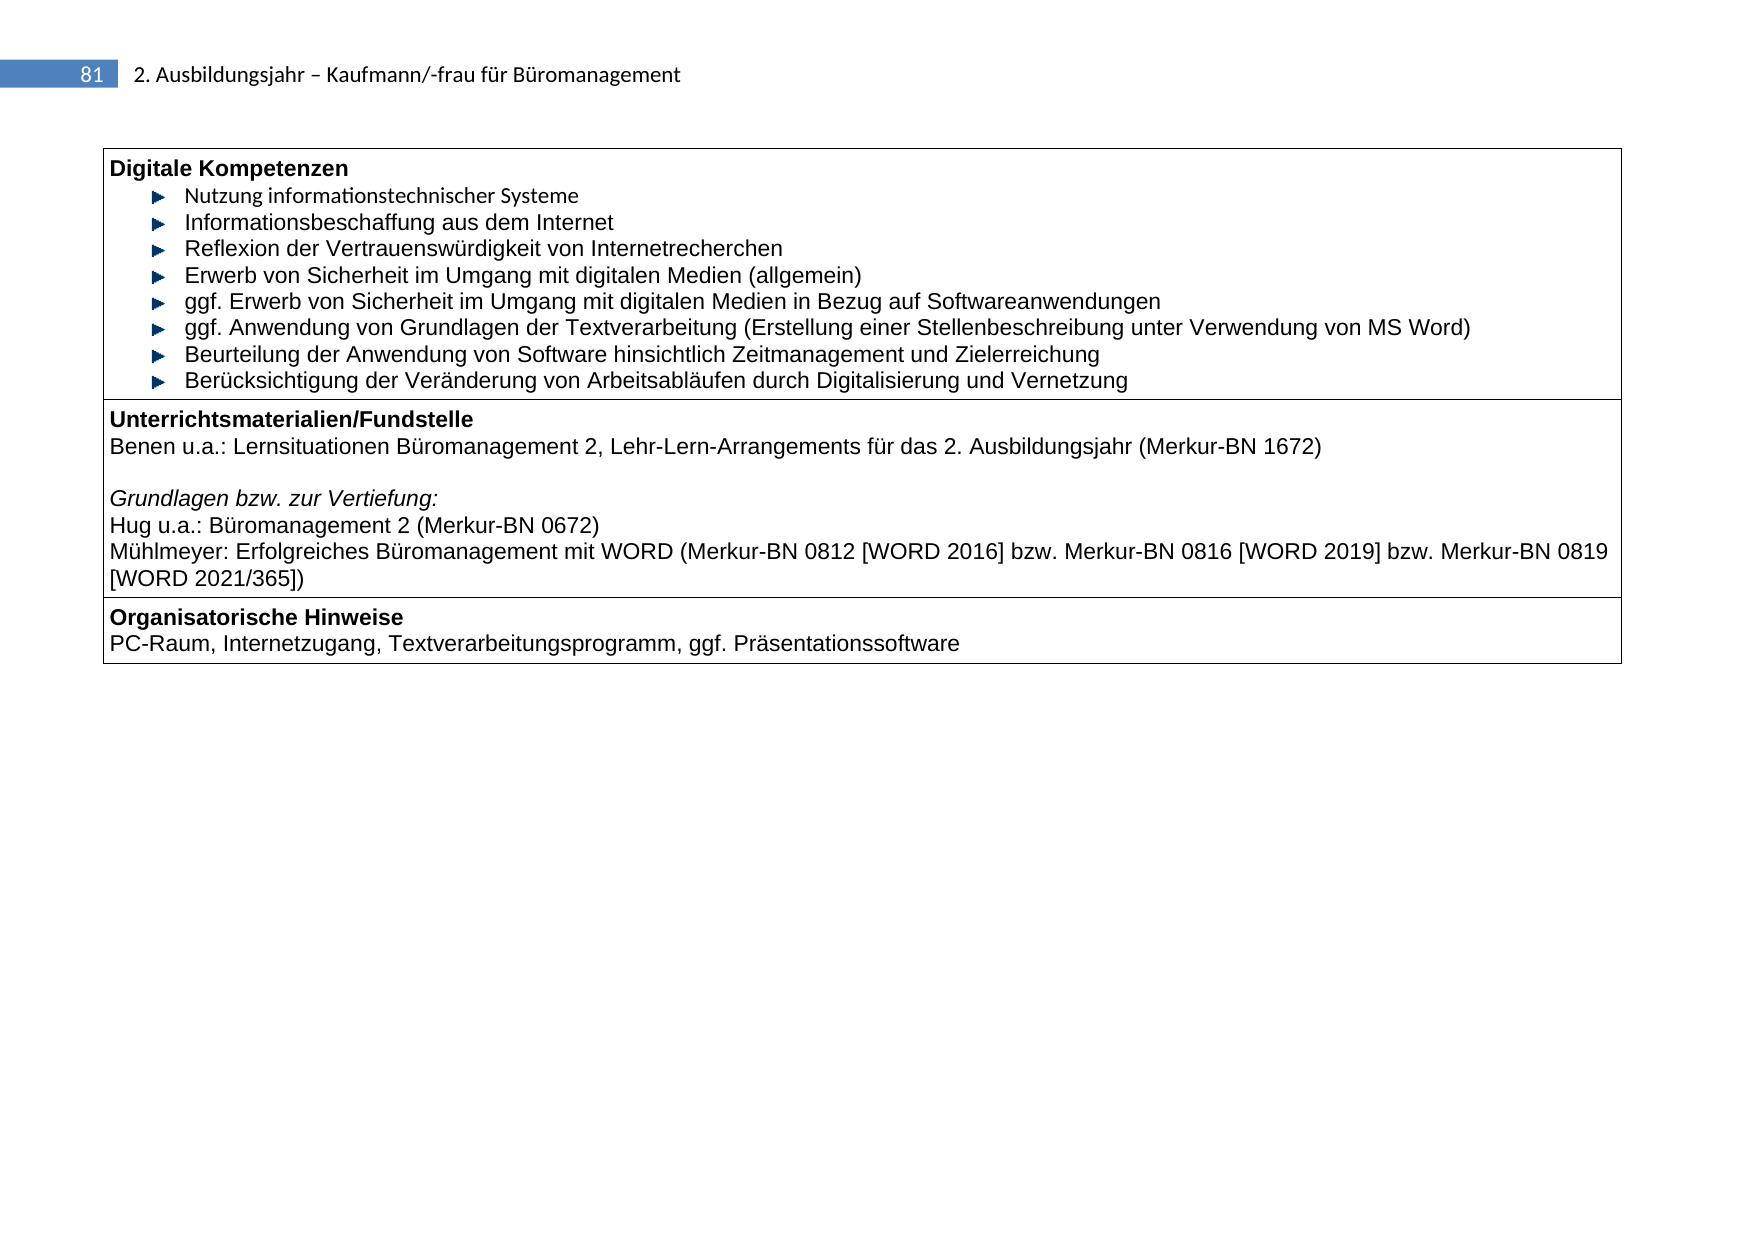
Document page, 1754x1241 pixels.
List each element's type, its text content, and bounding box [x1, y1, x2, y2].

picture [147, 319, 165, 336]
picture [147, 186, 165, 204]
table_cell Organisatorische Hinweise PC-Raum, Internetzugang, Textverarbeitungsprogramm, ggf. Präsentationssoftware [104, 598, 1621, 663]
picture [147, 293, 165, 310]
picture [147, 213, 165, 231]
table_cell Unterrichtsmaterialien/Fundstelle Benen u.a.: Lernsituationen Büromanagement 2, Lehr-Lern-Arrangements für das 2. Ausbildungsjahr (Merkur-BN 1672) Grundlagen bzw. zur Vertiefung: Hug u.a.: Büromanagement 2 (Merkur-BN 0672) Mühlmeyer: Erfolgreiches Büromanagement mit WORD (Merkur-BN 0812 [WORD 2016] bzw. Merkur-BN 0816 [WORD 2019] bzw. Merkur-BN 0819 [WORD 2021/365]) [104, 400, 1621, 597]
picture [147, 345, 165, 363]
picture [147, 266, 165, 284]
picture [147, 371, 165, 389]
table_cell Digitale Kompetenzen [104, 149, 1621, 399]
picture [147, 240, 165, 257]
